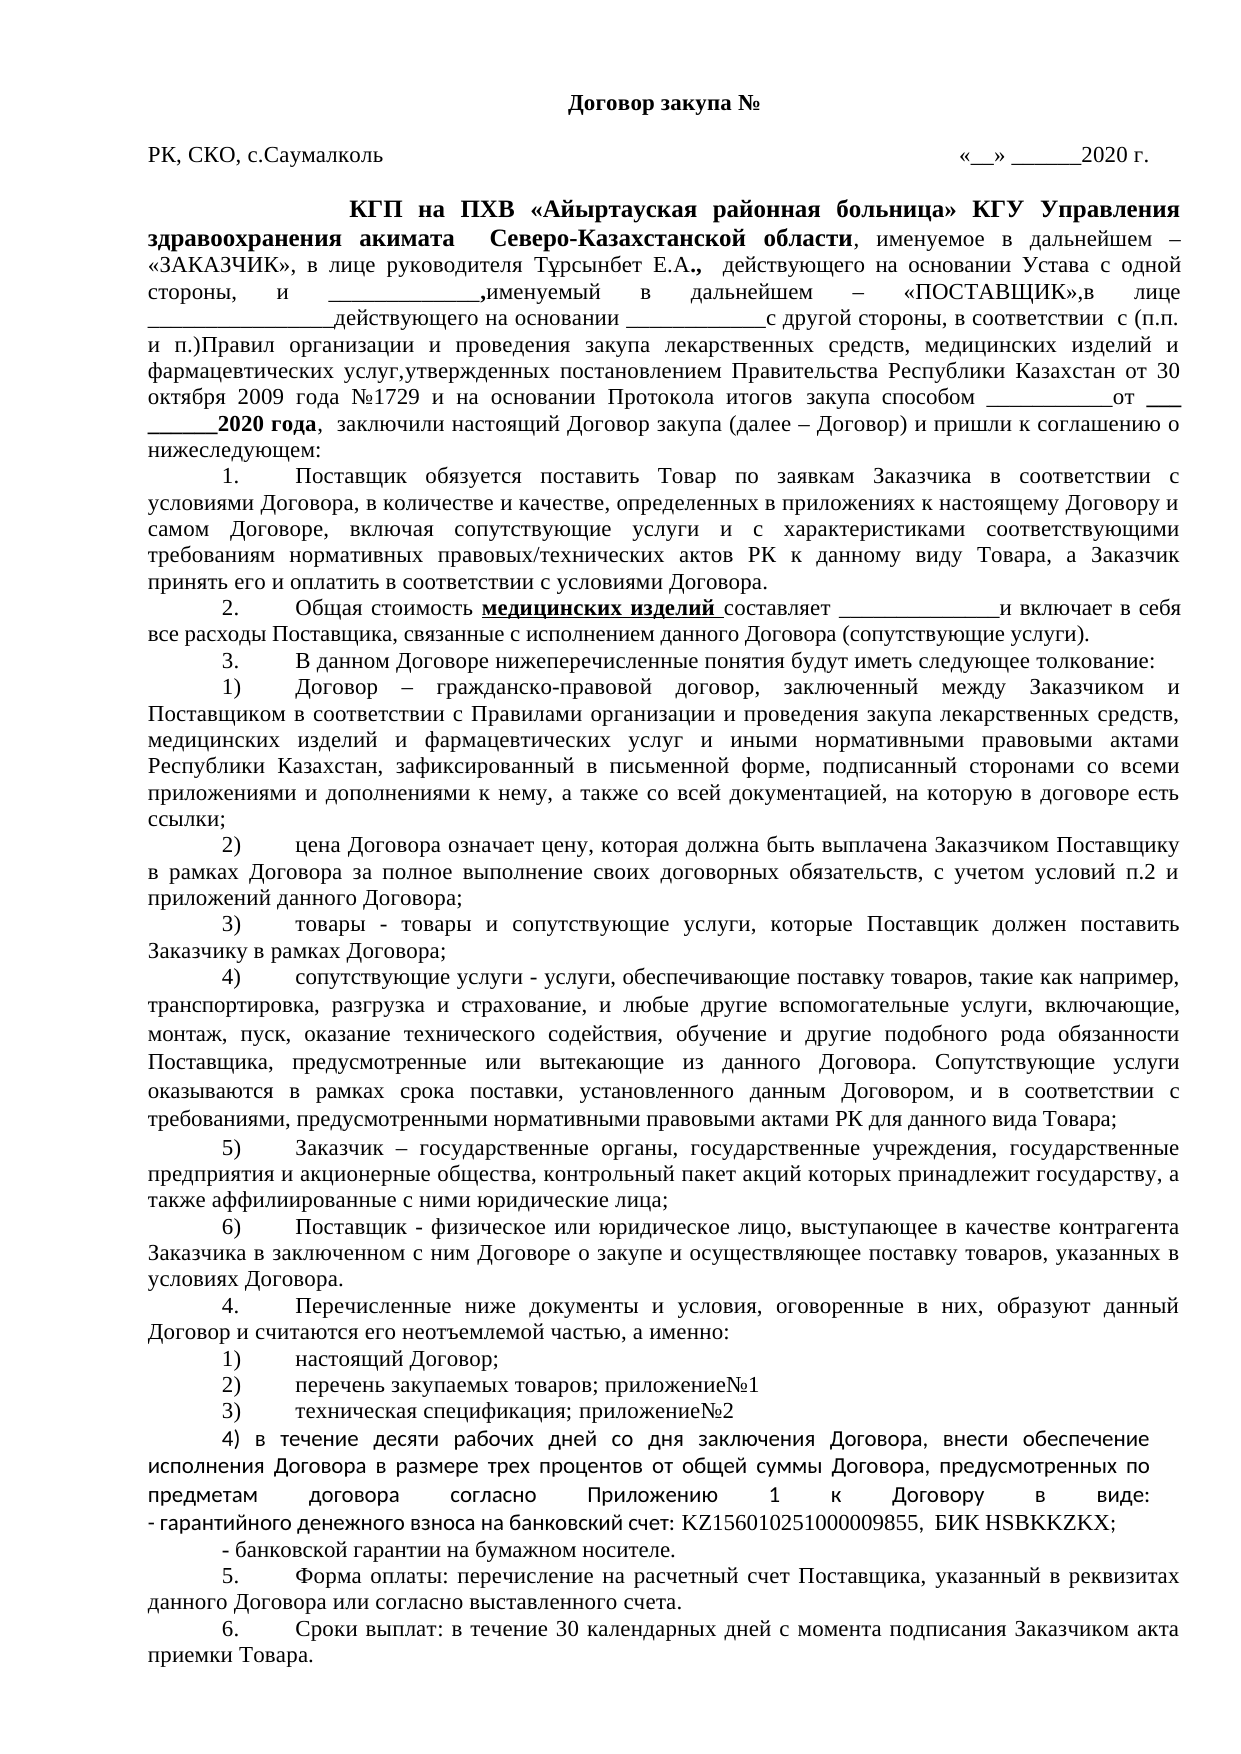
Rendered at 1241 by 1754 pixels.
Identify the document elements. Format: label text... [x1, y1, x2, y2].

list товары - товары и сопутствующие услуги, которые Поставщик должен поставить Заказчику в рамках Договора; [148, 910, 1181, 963]
text КГП на ПХВ «Айыртауская районная больница» КГУ Управления здравоохранения акимата Северо-Казахстанской области, именуемое в дальнейшем – «ЗАКАЗЧИК», в лице руководителя Тұрсынбет Е.А., действующего на основании Устава с одной стороны, и _____________,именуемый в дальнейшем – «ПОСТАВЩИК»,в лице ________________действующего на основании ____________с другой стороны, в соответствии с (п.п. и п.)Правил организации и проведения закупа лекарственных средств, медицинских изделий и фармацевтических услуг,утвержденных постановлением Правительства Республики Казахстан от 30 октября 2009 года №1729 и на основании Протокола итогов закупа способом ___________от ___ ______2020 года, заключили настоящий Договор закупа (далее – Договор) и пришли к соглашению о нижеследующем: [148, 168, 1181, 462]
list Поставщик обязуется поставить Товар по заявкам Заказчика в соответствии с условиями Договора, в количестве и качестве, определенных в приложениях к настоящему Договору и самом Договоре, включая сопутствующие услуги и с характеристиками соответствующими требованиям нормативных правовых/технических актов РК к данному виду Товара, а Заказчик принять его и оплатить в соответствии с условиями Договора. [148, 462, 1181, 594]
list Форма оплаты: перечисление на расчетный счет Поставщика, указанный в реквизитах данного Договора или согласно выставленного счета. [148, 1562, 1181, 1615]
list Сроки выплат: в течение 30 календарных дней с момента подписания Заказчиком акта приемки Товара. [148, 1615, 1181, 1667]
list Перечисленные ниже документы и условия, оговоренные в них, образуют данный Договор и считаются его неотъемлемой частью, а именно: [148, 1292, 1181, 1344]
list настоящий Договор; [148, 1344, 1181, 1371]
list Поставщик - физическое или юридическое лицо, выступающее в качестве контрагента Заказчика в заключенном с ним Договоре о закупе и осуществляющее поставку товаров, указанных в условиях Договора. [148, 1213, 1181, 1292]
list техническая спецификация; приложение№2 [148, 1397, 1181, 1424]
list Заказчик – государственные органы, государственные учреждения, государственные предприятия и акционерные общества, контрольный пакет акций которых принадлежит государству, а также аффилиированные с ними юридические лица; [148, 1134, 1181, 1213]
text Договор закупа № [148, 89, 1181, 115]
list Общая стоимость медицинских изделий составляет ______________и включает в себя все расходы Поставщика, связанные с исполнением данного Договора (сопутствующие услуги). [148, 594, 1181, 647]
text РК, СКО, с.Саумалколь «__» ______2020 г. [148, 141, 1181, 168]
text - банковской гарантии на бумажном носителе. [148, 1536, 1181, 1562]
text 4) в течение десяти рабочих дней со дня заключения Договора, внести обеспечение исполнения Договора в размере трех процентов от общей суммы Договора, предусмотренных по предметам договора согласно Приложению 1 к Договору в виде: - гарантийного денежного взноса на банковский счет: KZ156010251000009855, БИК HSBKKZKX; [148, 1424, 1152, 1536]
list перечень закупаемых товаров; приложение№1 [148, 1371, 1181, 1397]
list В данном Договоре нижеперечисленные понятия будут иметь следующее толкование: [148, 647, 1181, 673]
list цена Договора означает цену, которая должна быть выплачена Заказчиком Поставщику в рамках Договора за полное выполнение своих договорных обязательств, с учетом условий п.2 и приложений данного Договора; [148, 831, 1181, 910]
list Договор – гражданско-правовой договор, заключенный между Заказчиком и Поставщиком в соответствии с Правилами организации и проведения закупа лекарственных средств, медицинских изделий и фармацевтических услуг и иными нормативными правовыми актами Республики Казахстан, зафиксированный в письменной форме, подписанный сторонами со всеми приложениями и дополнениями к нему, а также со всей документацией, на которую в договоре есть ссылки; [148, 673, 1181, 831]
list сопутствующие услуги - услуги, обеспечивающие поставку товаров, такие как например, транспортировка, разгрузка и страхование, и любые другие вспомогательные услуги, включающие, монтаж, пуск, оказание технического содействия, обучение и другие подобного рода обязанности Поставщика, предусмотренные или вытекающие из данного Договора. Сопутствующие услуги оказываются в рамках срока поставки, установленного данным Договором, и в соответствии с требованиями, предусмотренными нормативными правовыми актами РК для данного вида Товара; [148, 963, 1181, 1132]
